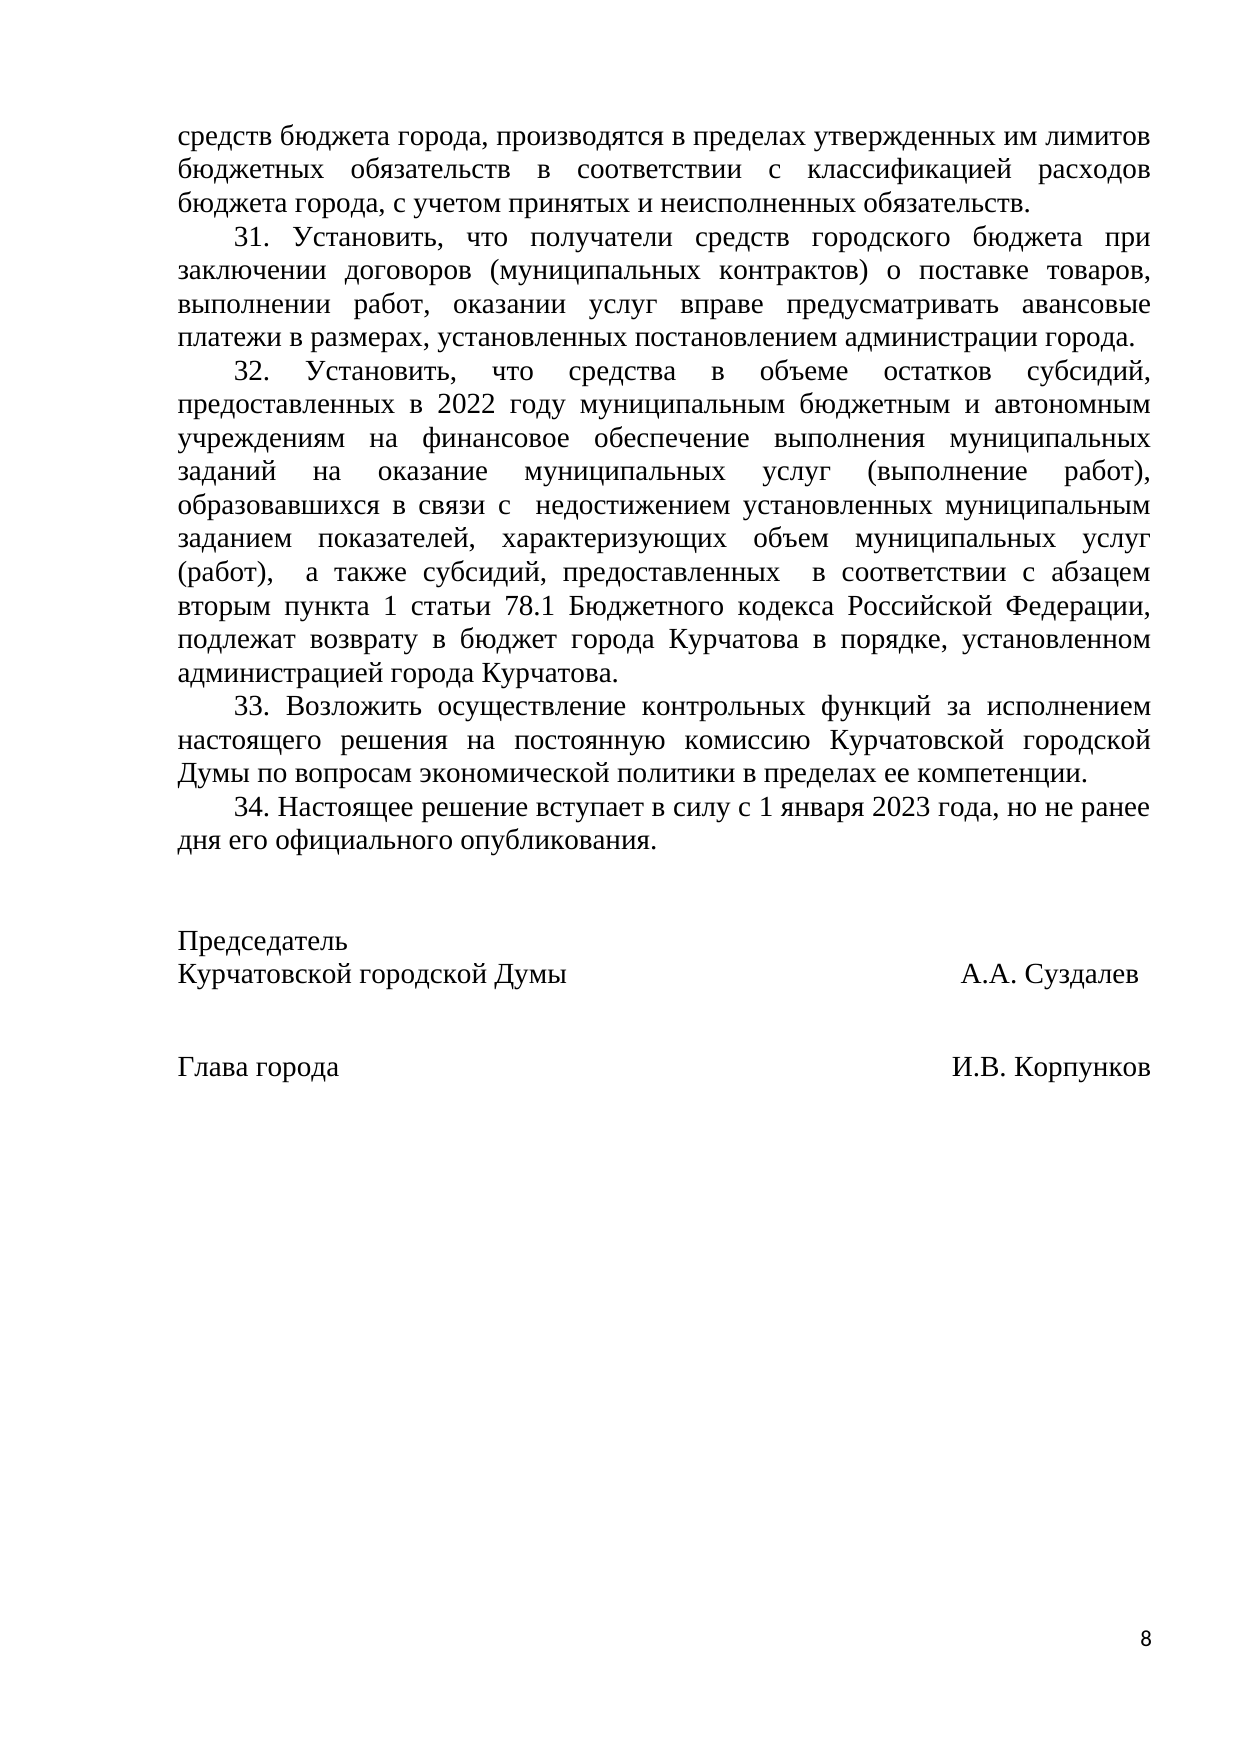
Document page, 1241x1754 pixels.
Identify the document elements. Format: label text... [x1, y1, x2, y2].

text Курчатовской городской Думы А.А. Суздалев [177, 957, 1152, 990]
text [177, 118, 1152, 219]
text 34. Настоящее решение вступает в силу с 1 января 2023 года, но не ранее дня его официального опубликования. [177, 789, 1152, 856]
text Председатель [177, 923, 1152, 957]
text 33. Возложить осуществление контрольных функций за исполнением настоящего решения на постоянную комиссию Курчатовской городской Думы по вопросам экономической политики в пределах ее компетенции. [177, 688, 1152, 789]
text Глава города И.В. Корпунков [177, 1049, 1152, 1083]
text 31. Установить, что получатели средств городского бюджета при заключении договоров (муниципальных контрактов) о поставке товаров, выполнении работ, оказании услуг вправе предусматривать авансовые платежи в размерах, установленных постановлением администрации города. [177, 219, 1152, 353]
text 32. Установить, что средства в объеме остатков субсидий, предоставленных в 2022 году муниципальным бюджетным и автономным учреждениям на финансовое обеспечение выполнения муниципальных заданий на оказание муниципальных услуг (выполнение работ), образовавшихся в связи с недостижением установленных муниципальным заданием показателей, характеризующих объем муниципальных услуг (работ), а также субсидий, предоставленных в соответствии с абзацем вторым пункта 1 статьи 78.1 Бюджетного кодекса Российской Федерации, подлежат возврату в бюджет города Курчатова в порядке, установленном администрацией города Курчатова. [177, 353, 1152, 688]
